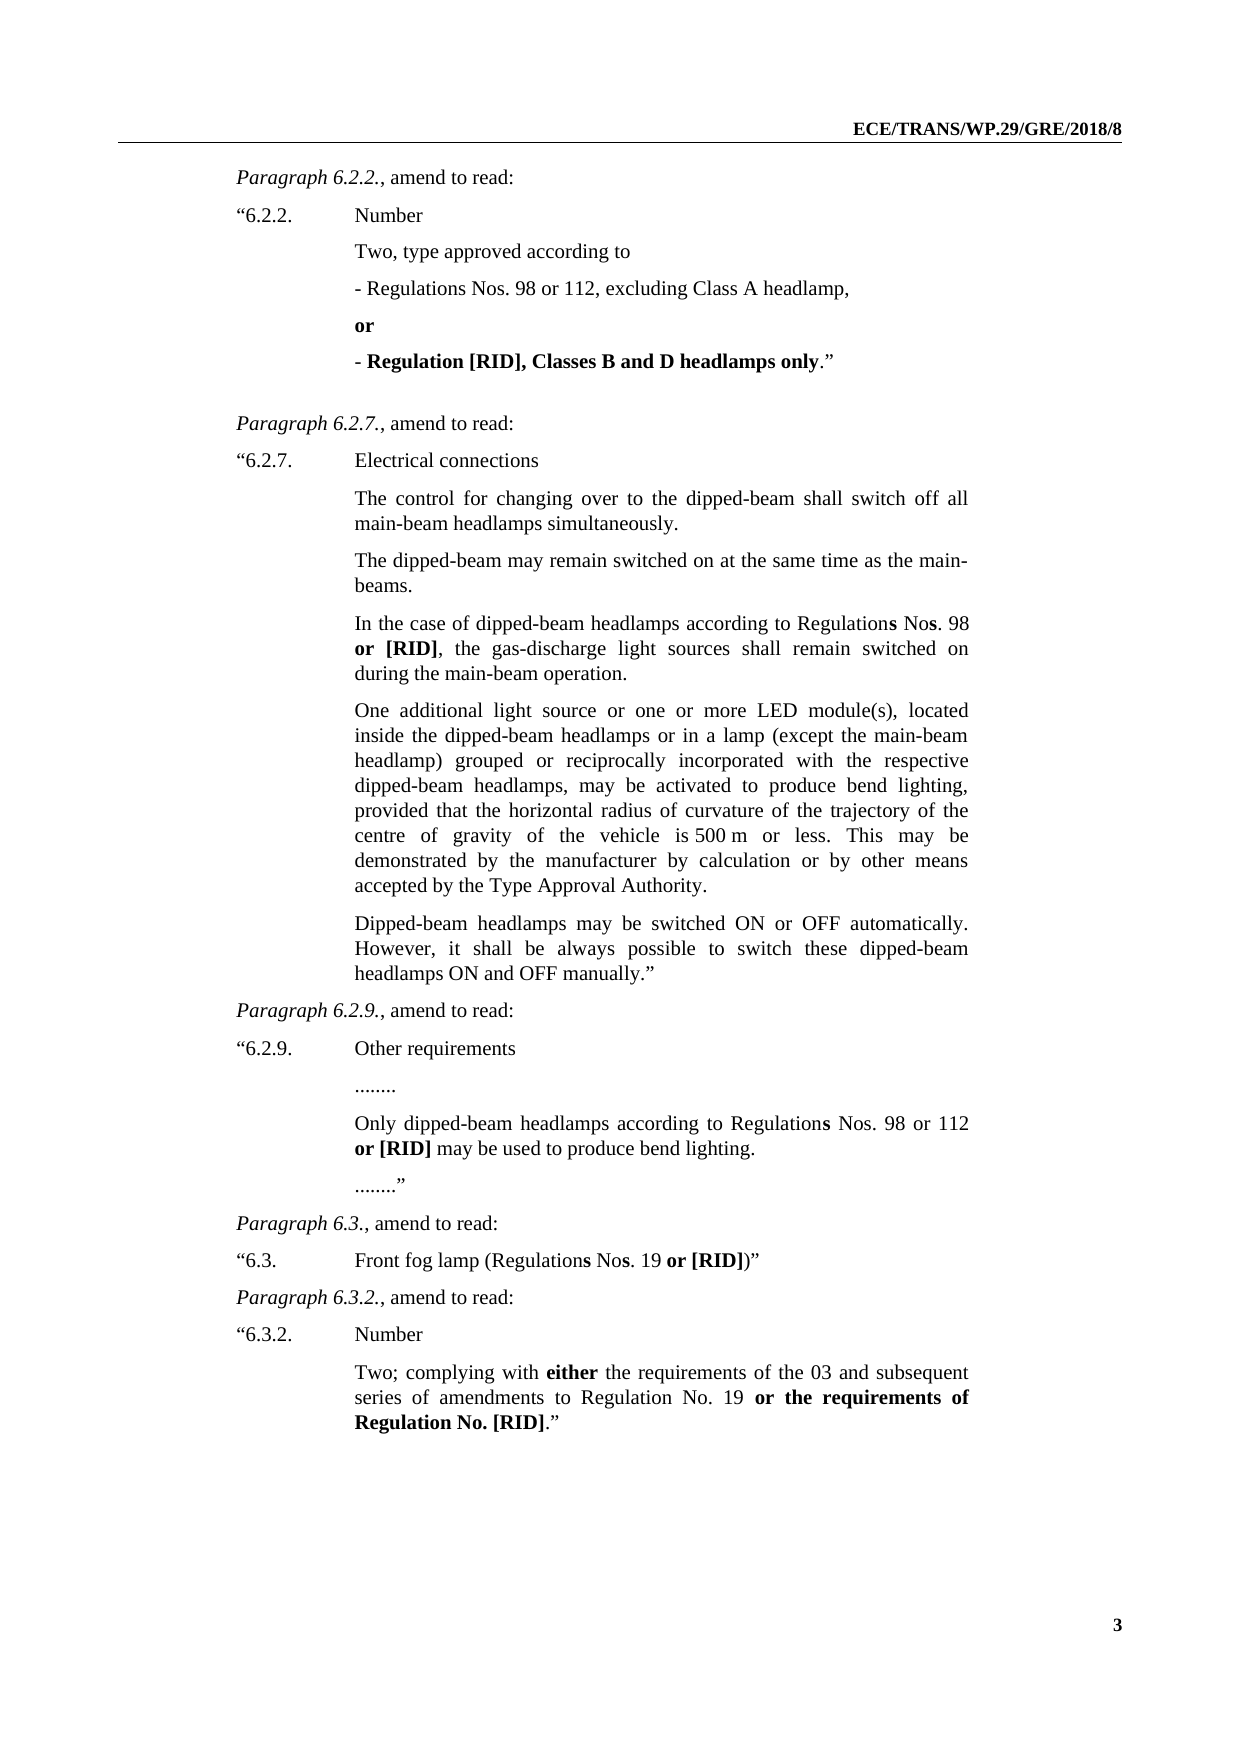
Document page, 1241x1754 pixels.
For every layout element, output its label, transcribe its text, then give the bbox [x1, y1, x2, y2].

text ........ [236, 1072, 969, 1097]
text Paragraph 6.2.7., amend to read: [236, 410, 969, 435]
text One additional light source or one or more LED module(s), located inside the dipped-beam headlamps or in a lamp (except the main-beam headlamp) grouped or reciprocally incorporated with the respective dipped-beam headlamps, may be activated to produce bend lighting, provided that the horizontal radius of curvature of the trajectory of the centre of gravity of the vehicle is 500 m or less. This may be demonstrated by the manufacturer by calculation or by other means accepted by the Type Approval Authority. [354, 697, 969, 897]
text “6.2.9. Other requirements [236, 1035, 969, 1060]
text Two, type approved according to [236, 239, 969, 263]
text Paragraph 6.2.9., amend to read: [236, 997, 969, 1022]
text “6.3. Front fog lamp (Regulations Nos. 19 or [RID])” [236, 1247, 969, 1272]
text Dipped-beam headlamps may be switched ON or OFF automatically. However, it shall be always possible to switch these dipped-beam headlamps ON and OFF manually.” [354, 910, 969, 985]
text - Regulations Nos. 98 or 112, excluding Class A headlamp, [354, 276, 969, 300]
text Paragraph 6.3.2., amend to read: [236, 1285, 969, 1309]
text The dipped-beam may remain switched on at the same time as the main-beams. [354, 547, 969, 597]
text Two; complying with either the requirements of the 03 and subsequent series of amendments to Regulation No. 19 or the requirements of Regulation No. [RID].” [354, 1359, 969, 1434]
text The control for changing over to the dipped-beam shall switch off all main-beam headlamps simultaneously. [354, 485, 969, 535]
text “6.2.2. Number [236, 202, 969, 227]
text ........” [236, 1172, 969, 1197]
text or [354, 312, 969, 337]
text Paragraph 6.3., amend to read: [236, 1210, 969, 1235]
text “6.2.7. Electrical connections [236, 447, 969, 472]
text Paragraph 6.2.2., amend to read: [236, 164, 969, 189]
text “6.3.2. Number [236, 1321, 969, 1346]
text Only dipped-beam headlamps according to Regulations Nos. 98 or 112 or [RID] may be used to produce bend lighting. [236, 1110, 969, 1160]
text In the case of dipped-beam headlamps according to Regulations Nos. 98 or [RID], the gas-discharge light sources shall remain switched on during the main-beam operation. [354, 610, 969, 685]
text - Regulation [RID], Classes B and D headlamps only.” [236, 349, 969, 373]
